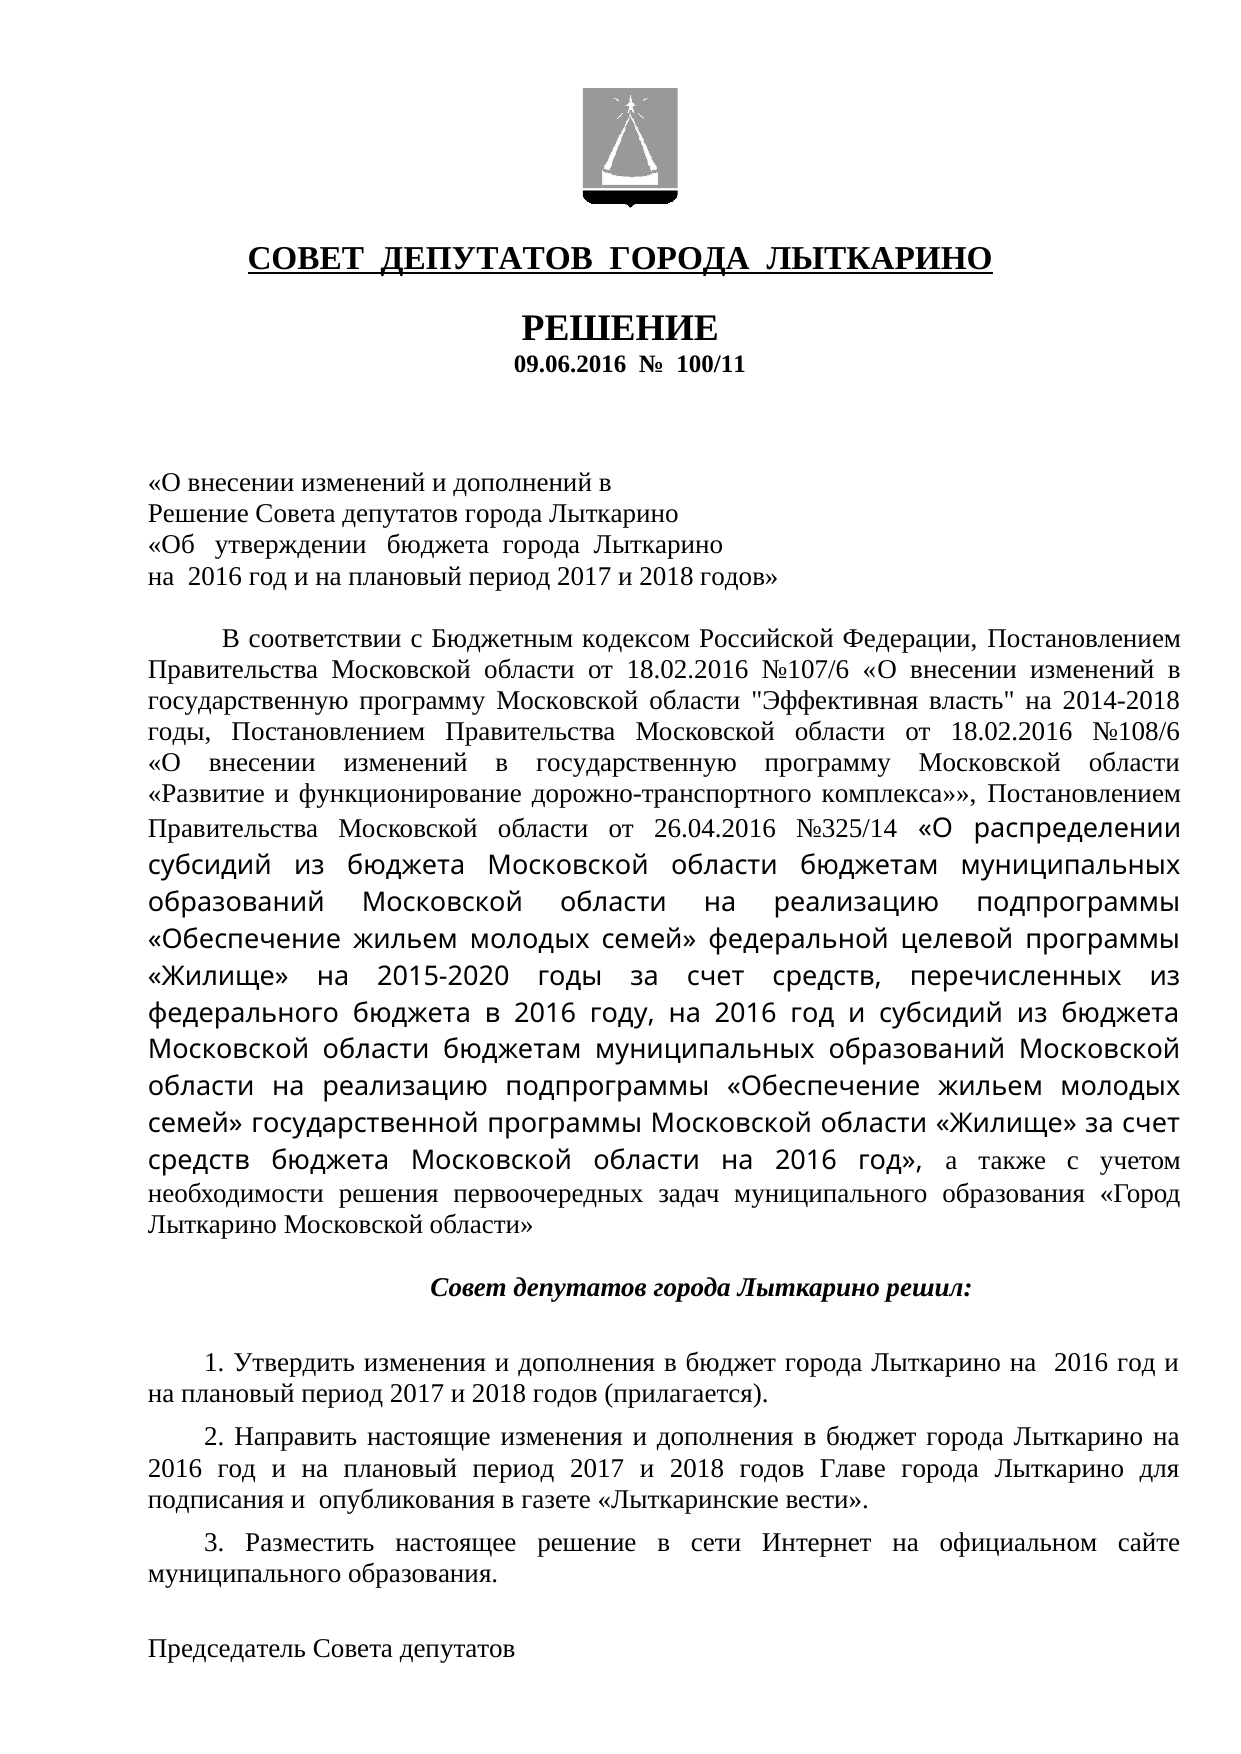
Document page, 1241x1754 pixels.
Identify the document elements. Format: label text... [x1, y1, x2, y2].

text 09.06.2016 № 100/11 [0, 349, 1240, 377]
text РЕШЕНИЕ [0, 306, 1240, 349]
text 2. Направить настоящие изменения и дополнения в бюджет города Лыткарино на 2016 год и на плановый период 2017 и 2018 годов Главе города Лыткарино для подписания и опубликования в газете «Лыткаринские вести». [148, 1421, 1181, 1514]
text «Об утверждении бюджета города Лыткарино [148, 528, 1181, 559]
text 1. Утвердить изменения и дополнения в бюджет города Лыткарино на 2016 год и на плановый период 2017 и 2018 годов (прилагается). [148, 1346, 1181, 1408]
text на 2016 год и на плановый период 2017 и 2018 годов» [148, 559, 1181, 591]
text 3. Разместить настоящее решение в сети Интернет на официальном сайте муниципального образования. [148, 1526, 1181, 1589]
picture [582, 88, 678, 208]
text В соответствии с Бюджетным кодексом Российской Федерации, Постановлением Правительства Московской области от 18.02.2016 №107/6 «О внесении изменений в государственную программу Московской области "Эффективная власть" на 2014-2018 годы, Постановлением Правительства Московской области от 18.02.2016 №108/6 «О внесении изменений в государственную программу Московской области «Развитие и функционирование дорожно-транспортного комплекса»», Постановлением Правительства Московской области от 26.04.2016 №325/14 «О распределении субсидий из бюджета Московской области бюджетам муниципальных образований Московской области на реализацию подпрограммы «Обеспечение жильем молодых семей» федеральной целевой программы «Жилище» на 2015-2020 годы за счет средств, перечисленных из федерального бюджета в 2016 году, на 2016 год и субсидий из бюджета Московской области бюджетам муниципальных образований Московской области на реализацию подпрограммы «Обеспечение жильем молодых семей» государственной программы Московской области «Жилище» за счет средств бюджета Московской области на 2016 год», а также с учетом необходимости решения первоочередных задач муниципального образования «Город Лыткарино Московской области» [148, 622, 1181, 1240]
text Совет депутатов города Лыткарино решил: [148, 1271, 1181, 1302]
text Председатель Совета депутатов [148, 1632, 1181, 1663]
text «О внесении изменений и дополнений в [148, 466, 1181, 497]
text Решение Совета депутатов города Лыткарино [148, 497, 1181, 528]
text СОВЕТ ДЕПУТАТОВ ГОРОДА ЛЫТКАРИНО [0, 238, 1240, 277]
